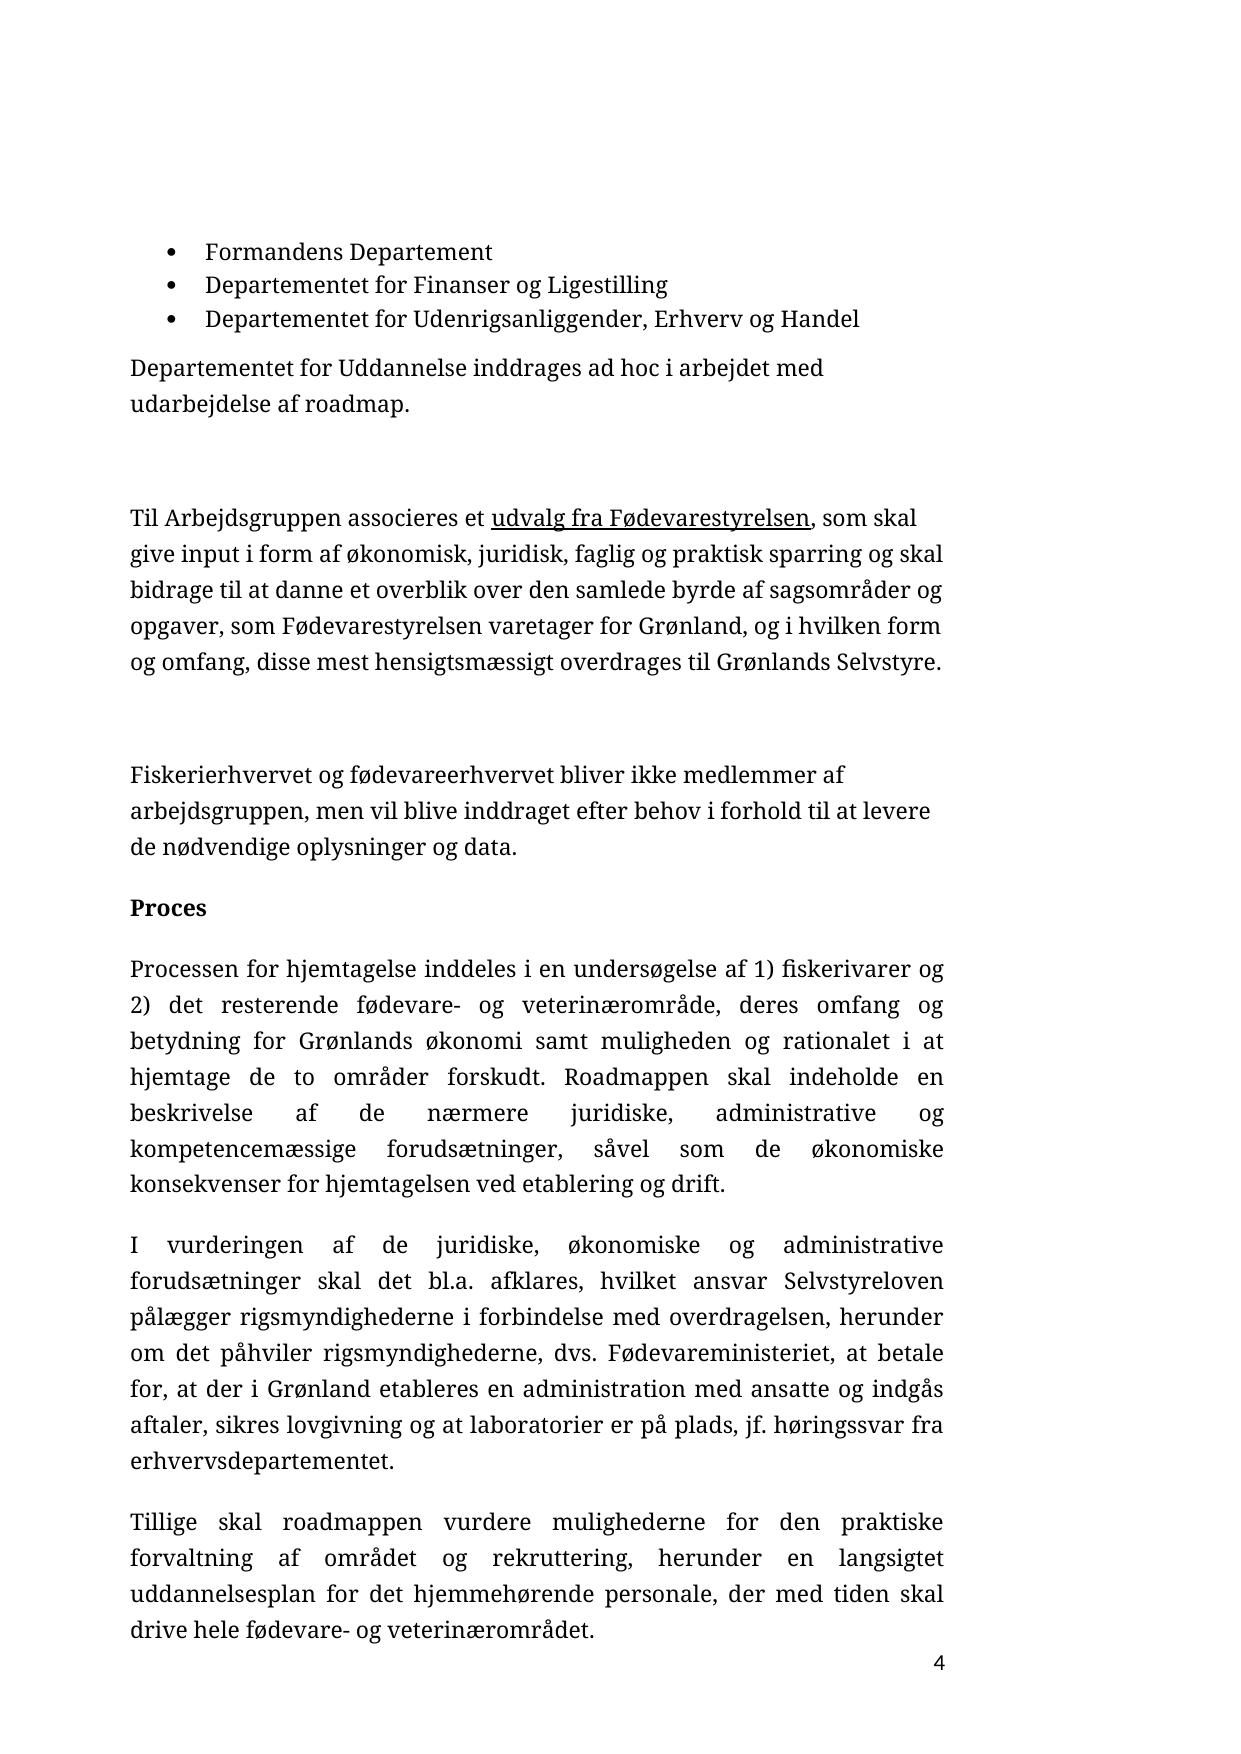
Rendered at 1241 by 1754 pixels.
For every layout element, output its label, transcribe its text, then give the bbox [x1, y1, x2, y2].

text Til Arbejdsgruppen associeres et udvalg fra Fødevarestyrelsen, som skal give input i form af økonomisk, juridisk, faglig og praktisk sparring og skal bidrage til at danne et overblik over den samlede byrde af sagsområder og opgaver, som Fødevarestyrelsen varetager for Grønland, og i hvilken form og omfang, disse mest hensigtsmæssigt overdrages til Grønlands Selvstyre. [130, 502, 945, 677]
text Tillige skal roadmappen vurdere mulighederne for den praktiske forvaltning af området og rekruttering, herunder en langsigtet uddannelsesplan for det hjemmehørende personale, der med tiden skal drive hele fødevare- og veterinærområdet. [130, 1506, 945, 1645]
text Proces [130, 892, 945, 923]
text Departementet for Uddannelse inddrages ad hoc i arbejdet med udarbejdelse af roadmap. [130, 352, 945, 419]
list Formandens Departement [167, 236, 945, 267]
text I vurderingen af de juridiske, økonomiske og administrative forudsætninger skal det bl.a. afklares, hvilket ansvar Selvstyreloven pålægger rigsmyndighederne i forbindelse med overdragelsen, herunder om det påhviler rigsmyndighederne, dvs. Fødevareministeriet, at betale for, at der i Grønland etableres en administration med ansatte og indgås aftaler, sikres lovgivning og at laboratorier er på plads, jf. høringssvar fra erhvervsdepartementet. [130, 1229, 945, 1476]
list Departementet for Udenrigsanliggender, Erhverv og Handel [167, 302, 945, 334]
list Departementet for Finanser og Ligestilling [167, 269, 945, 301]
text Processen for hjemtagelse inddeles i en undersøgelse af 1) fiskerivarer og 2) det resterende fødevare- og veterinærområde, deres omfang og betydning for Grønlands økonomi samt muligheden og rationalet i at hjemtage de to områder forskudt. Roadmappen skal indeholde en beskrivelse af de nærmere juridiske, administrative og kompetencemæssige forudsætninger, såvel som de økonomiske konsekvenser for hjemtagelsen ved etablering og drift. [130, 953, 945, 1200]
text Fiskerierhvervet og fødevareerhvervet bliver ikke medlemmer af arbejdsgruppen, men vil blive inddraget efter behov i forhold til at levere de nødvendige oplysninger og data. [130, 759, 945, 862]
